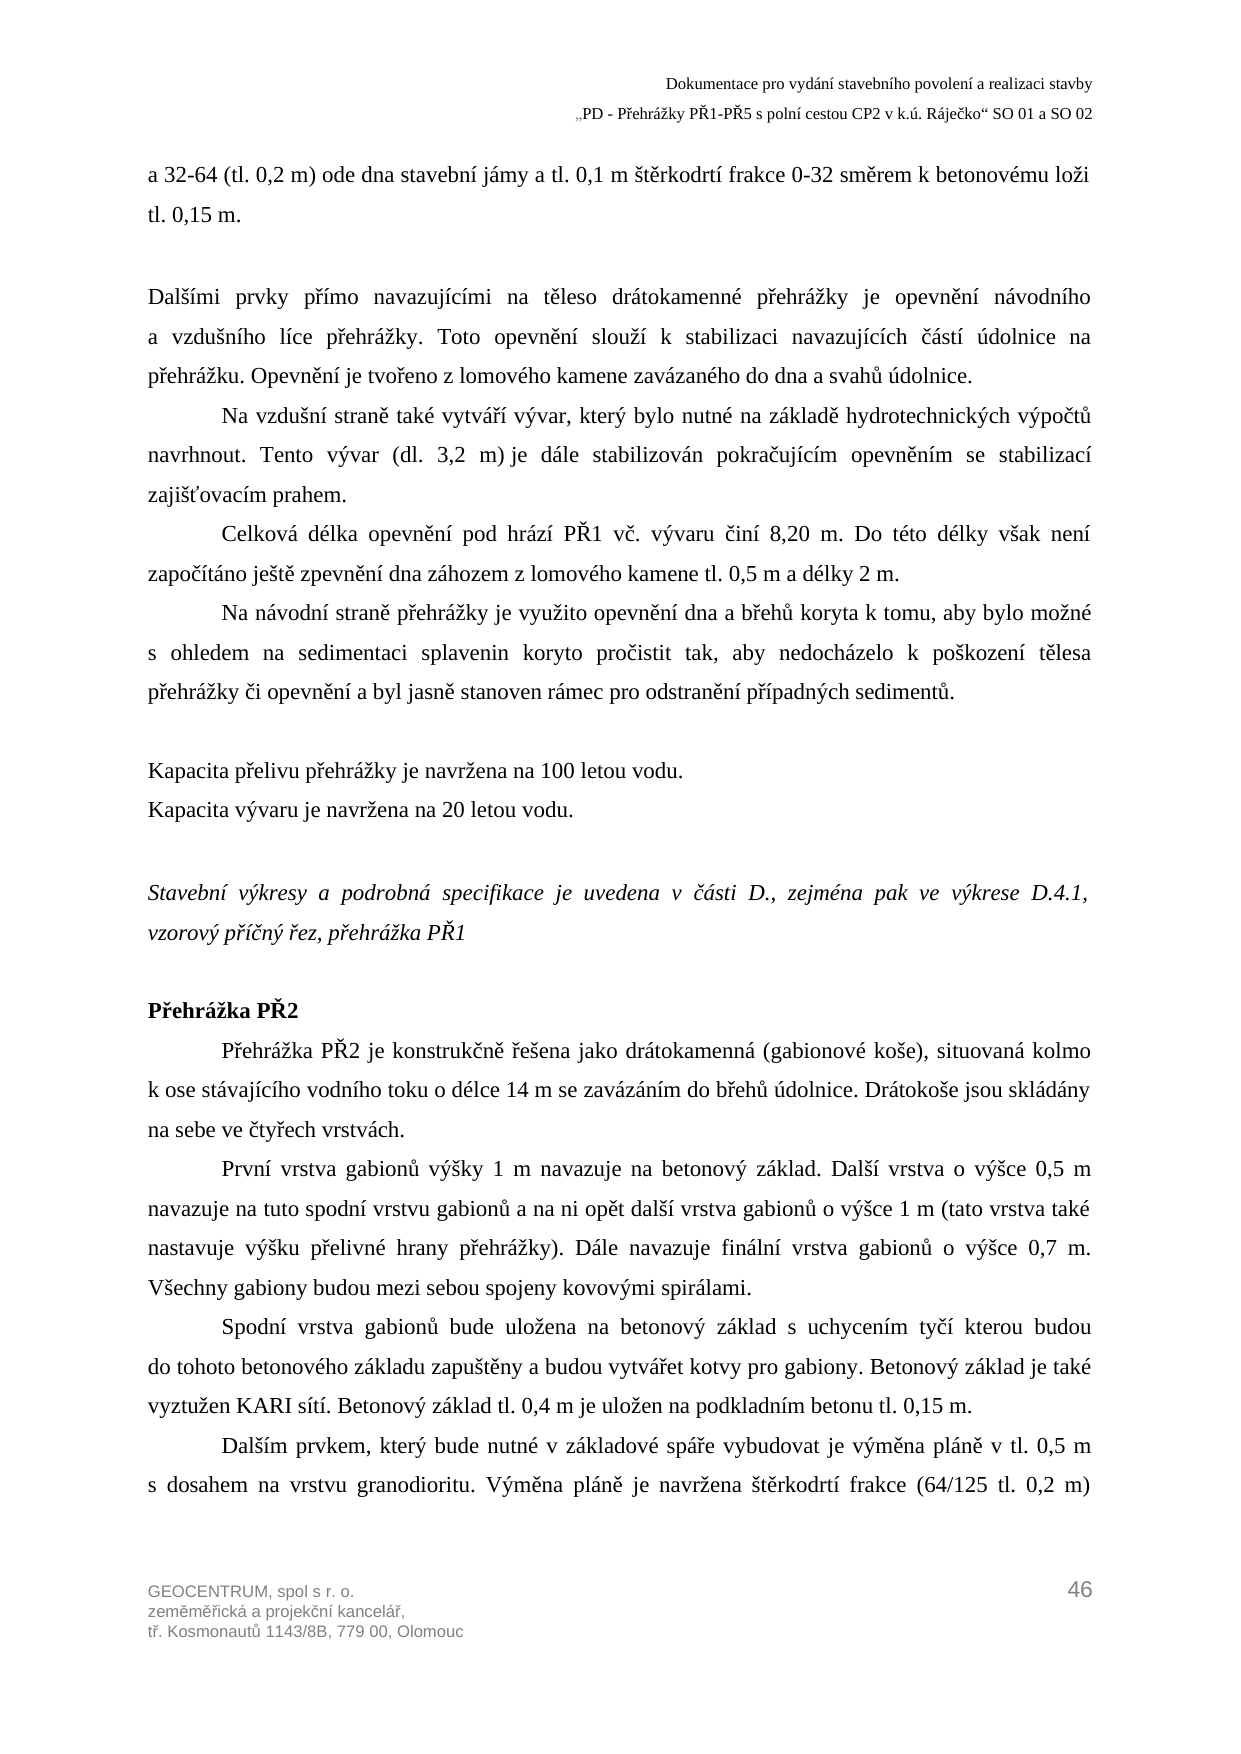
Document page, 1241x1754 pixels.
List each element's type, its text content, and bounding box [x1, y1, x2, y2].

text Přehrážka PŘ2 [148, 998, 1092, 1024]
text První vrstva gabionů výšky 1 m navazuje na betonový základ. Další vrstva o výšce 0,5 m navazuje na tuto spodní vrstvu gabionů a na ni opět další vrstva gabionů o výšce 1 m (tato vrstva také nastavuje výšku přelivné hrany přehrážky). Dále navazuje finální vrstva gabionů o výšce 0,7 m. Všechny gabiony budou mezi sebou spojeny kovovými spirálami. [148, 1156, 1092, 1300]
text Dalšími prvky přímo navazujícími na těleso drátokamenné přehrážky je opevnění návodního a vzdušního líce přehrážky. Toto opevnění slouží k stabilizaci navazujících částí údolnice na přehrážku. Opevnění je tvořeno z lomového kamene zavázaného do dna a svahů údolnice. [148, 283, 1092, 389]
text Na vzdušní straně také vytváří vývar, který bylo nutné na základě hydrotechnických výpočtů navrhnout. Tento vývar (dl. 3,2 m) je dále stabilizován pokračujícím opevněním se stabilizací zajišťovacím prahem. [148, 402, 1092, 507]
text Kapacita přelivu přehrážky je navržena na 100 letou vodu. [148, 757, 1092, 783]
text Přehrážka PŘ2 je konstrukčně řešena jako drátokamenná (gabionové koše), situovaná kolmo k ose stávajícího vodního toku o délce 14 m se zavázáním do břehů údolnice. Drátokoše jsou skládány na sebe ve čtyřech vrstvách. [148, 1037, 1092, 1142]
text Spodní vrstva gabionů bude uložena na betonový základ s uchycením tyčí kterou budou do tohoto betonového základu zapuštěny a budou vytvářet kotvy pro gabiony. Betonový základ je také vyztužen KARI sítí. Betonový základ tl. 0,4 m je uložen na podkladním betonu tl. 0,15 m. [148, 1313, 1092, 1419]
text Na návodní straně přehrážky je využito opevnění dna a břehů koryta k tomu, aby bylo možné s ohledem na sedimentaci splavenin koryto pročistit tak, aby nedocházelo k poškození tělesa přehrážky či opevnění a byl jasně stanoven rámec pro odstranění případných sedimentů. [148, 599, 1092, 704]
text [148, 161, 1092, 227]
text Kapacita vývaru je navržena na 20 letou vodu. [148, 797, 1092, 823]
text Stavební výkresy a podrobná specifikace je uvedena v části D., zejména pak ve výkrese D.4.1, vzorový příčný řez, přehrážka PŘ1 [148, 879, 1092, 945]
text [148, 1432, 1092, 1498]
text Celková délka opevnění pod hrází PŘ1 vč. vývaru činí 8,20 m. Do této délky však není započítáno ještě zpevnění dna záhozem z lomového kamene tl. 0,5 m a délky 2 m. [148, 520, 1092, 586]
